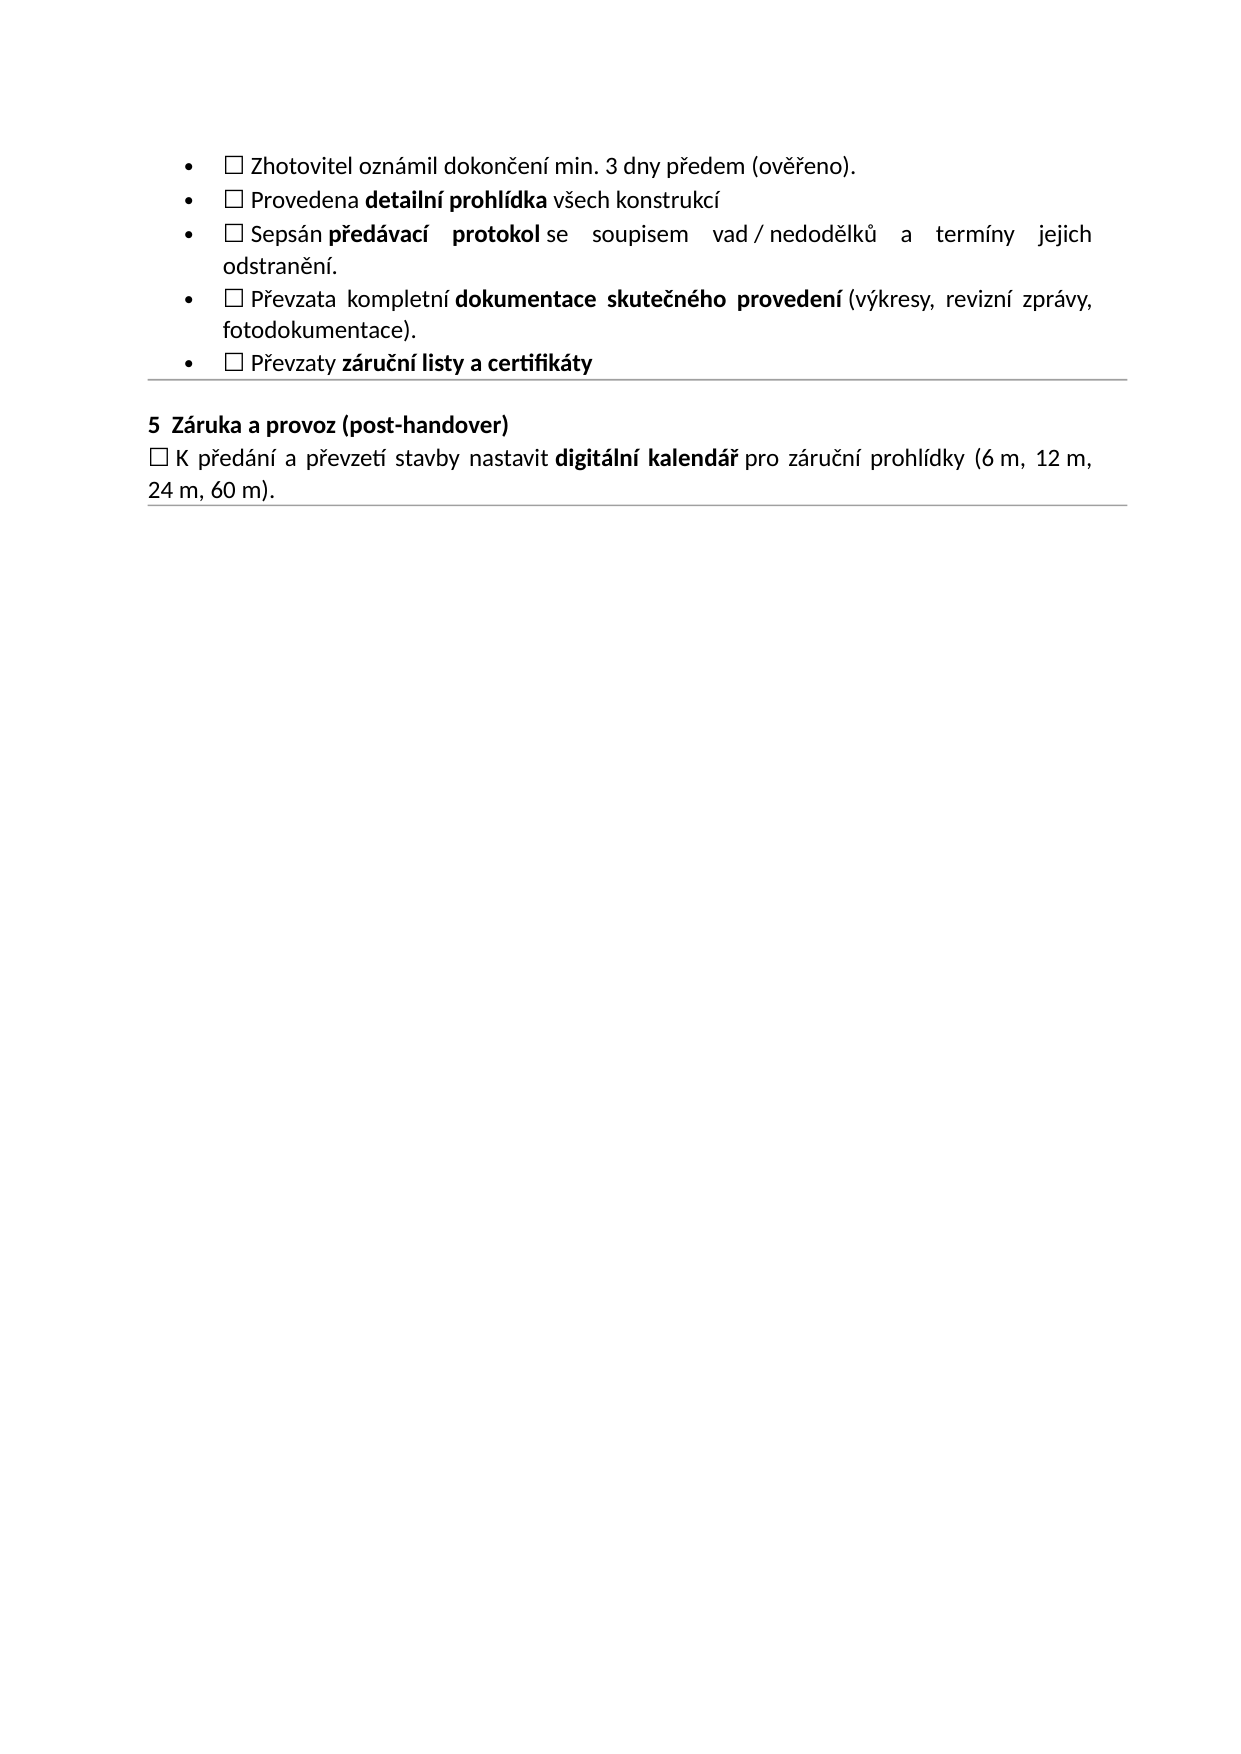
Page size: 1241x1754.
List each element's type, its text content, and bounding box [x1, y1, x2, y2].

list ☐ Zhotovitel oznámil dokončení min. 3 dny předem (ověřeno). [185, 148, 1093, 182]
list ☐ Převzaty záruční listy a certifikáty [185, 345, 1093, 378]
list ☐ Převzata kompletní dokumentace skutečného provedení (výkresy, revizní zprávy, fotodokumentace). [185, 280, 1093, 345]
list ☐ Provedena detailní prohlídka všech konstrukcí [185, 182, 1093, 216]
text ☐ K předání a převzetí stavby nastavit digitální kalendář pro záruční prohlídky (6 m, 12 m, 24 m, 60 m). [148, 440, 1093, 504]
text 5 Záruka a provoz (post-handover) [148, 409, 1093, 440]
list ☐ Sepsán předávací protokol se soupisem vad / nedodělků a termíny jejich odstranění. [185, 216, 1093, 280]
